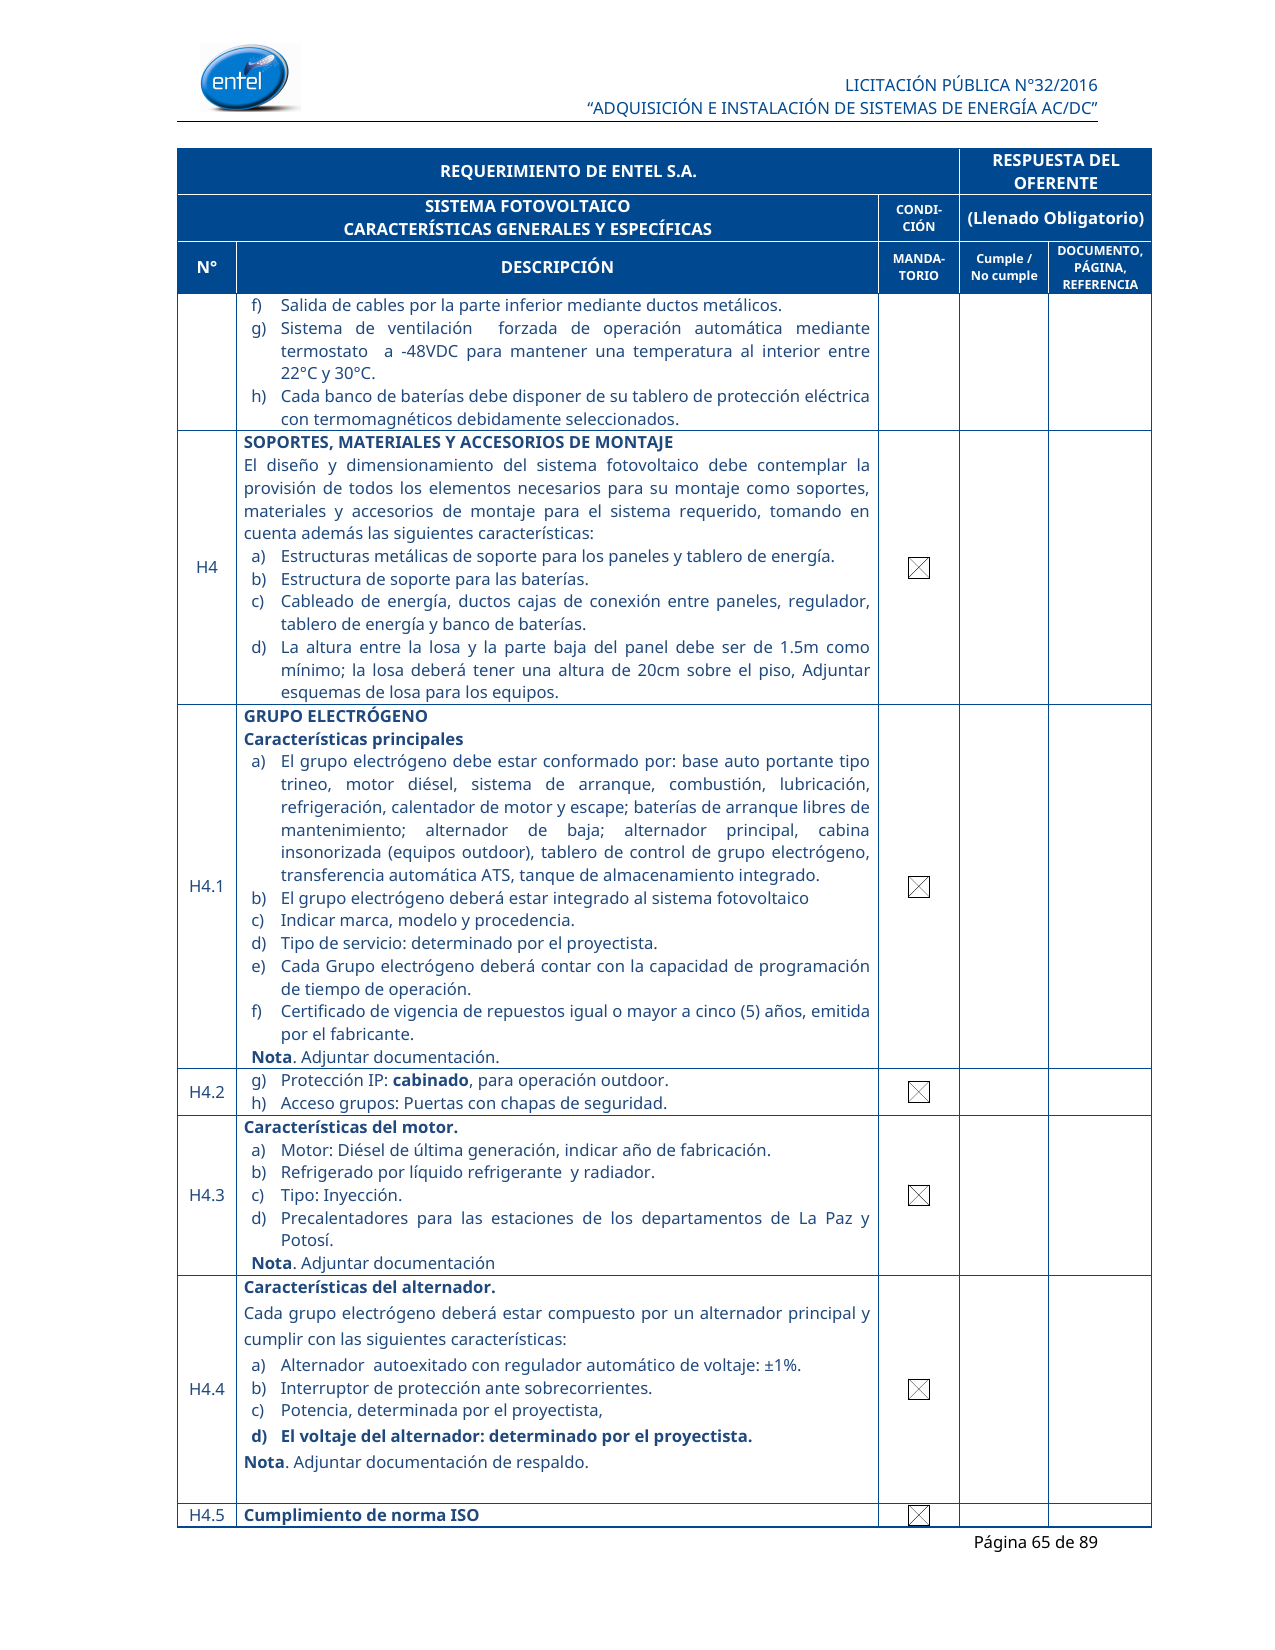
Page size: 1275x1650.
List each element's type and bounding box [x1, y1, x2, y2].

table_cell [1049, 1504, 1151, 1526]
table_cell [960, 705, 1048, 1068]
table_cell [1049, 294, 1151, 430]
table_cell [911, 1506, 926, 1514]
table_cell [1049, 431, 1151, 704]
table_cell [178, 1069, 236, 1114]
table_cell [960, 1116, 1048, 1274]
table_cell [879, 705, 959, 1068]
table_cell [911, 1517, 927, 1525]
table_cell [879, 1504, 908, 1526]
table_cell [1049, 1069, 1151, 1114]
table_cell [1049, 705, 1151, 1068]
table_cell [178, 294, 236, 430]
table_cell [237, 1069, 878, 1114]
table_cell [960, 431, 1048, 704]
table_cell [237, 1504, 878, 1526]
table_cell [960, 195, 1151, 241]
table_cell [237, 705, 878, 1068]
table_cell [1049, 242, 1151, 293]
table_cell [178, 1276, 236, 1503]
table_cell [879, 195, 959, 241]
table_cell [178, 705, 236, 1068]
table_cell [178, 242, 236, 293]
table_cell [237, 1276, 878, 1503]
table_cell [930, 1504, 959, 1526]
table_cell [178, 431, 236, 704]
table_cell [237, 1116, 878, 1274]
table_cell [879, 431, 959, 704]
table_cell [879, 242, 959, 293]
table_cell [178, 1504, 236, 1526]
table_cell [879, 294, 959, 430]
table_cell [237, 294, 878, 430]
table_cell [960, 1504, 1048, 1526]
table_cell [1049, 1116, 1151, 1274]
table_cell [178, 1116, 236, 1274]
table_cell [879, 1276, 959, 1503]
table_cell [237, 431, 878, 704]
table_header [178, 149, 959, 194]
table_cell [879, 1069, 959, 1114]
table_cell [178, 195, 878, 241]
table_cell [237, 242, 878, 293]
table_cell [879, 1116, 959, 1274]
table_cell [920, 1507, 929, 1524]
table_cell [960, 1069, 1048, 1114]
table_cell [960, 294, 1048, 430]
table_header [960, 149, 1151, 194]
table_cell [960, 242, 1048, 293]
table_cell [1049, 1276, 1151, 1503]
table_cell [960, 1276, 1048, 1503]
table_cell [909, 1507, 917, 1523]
picture [200, 43, 302, 112]
